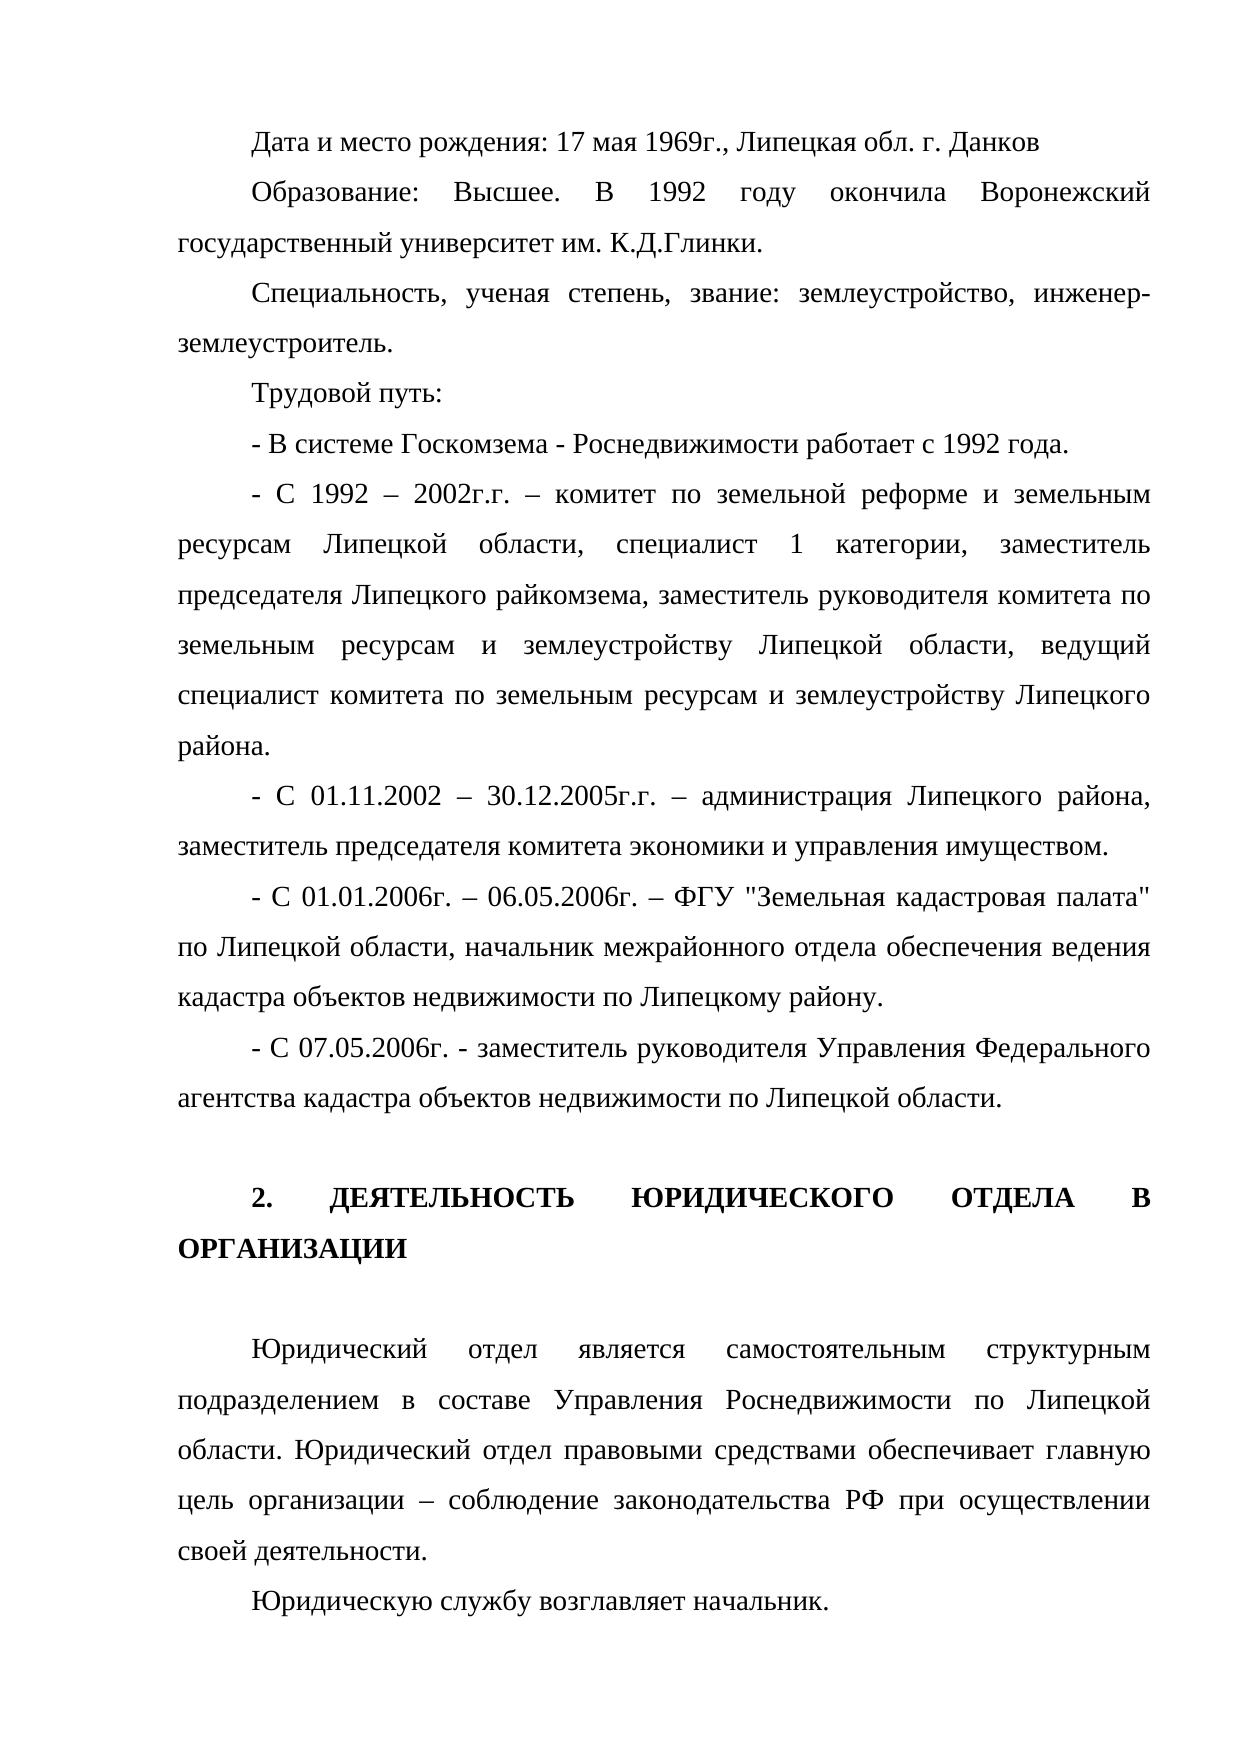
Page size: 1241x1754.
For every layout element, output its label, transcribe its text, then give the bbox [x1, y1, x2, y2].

text Дата и место рождения: 17 мая 1969г., Липецкая обл. г. Данков [177, 124, 1152, 158]
text - С 07.05.2006г. - заместитель руководителя Управления Федерального агентства кадастра объектов недвижимости по Липецкой области. [177, 1030, 1152, 1113]
text 2. ДЕЯТЕЛЬНОСТЬ ЮРИДИЧЕСКОГО ОТДЕЛА В ОРГАНИЗАЦИИ [177, 1181, 1152, 1264]
text - С 1992 – 2002г.г. – комитет по земельной реформе и земельным ресурсам Липецкой области, специалист 1 категории, заместитель председателя Липецкого райкомзема, заместитель руководителя комитета по земельным ресурсам и землеустройству Липецкой области, ведущий специалист комитета по земельным ресурсам и землеустройству Липецкого района. [177, 476, 1152, 761]
text - С 01.11.2002 – 30.12.2005г.г. – администрация Липецкого района, заместитель председателя комитета экономики и управления имуществом. [177, 778, 1152, 862]
text Специальность, ученая степень, звание: землеустройство, инженер-землеустроитель. [177, 275, 1152, 359]
text Юридический отдел является самостоятельным структурным подразделением в составе Управления Роснедвижимости по Липецкой области. Юридический отдел правовыми средствами обеспечивает главную цель организации – соблюдение законодательства РФ при осуществлении своей деятельности. [177, 1332, 1152, 1566]
text Образование: Высшее. В 1992 году окончила Воронежский государственный университет им. К.Д.Глинки. [177, 174, 1152, 258]
text Юридическую службу возглавляет начальник. [177, 1583, 1152, 1617]
text - В системе Госкомзема - Роснедвижимости работает с 1992 года. [177, 426, 1152, 459]
text - С 01.01.2006г. – 06.05.2006г. – ФГУ "Земельная кадастровая палата" по Липецкой области, начальник межрайонного отдела обеспечения ведения кадастра объектов недвижимости по Липецкому району. [177, 879, 1152, 1013]
text Трудовой путь: [177, 376, 1152, 409]
